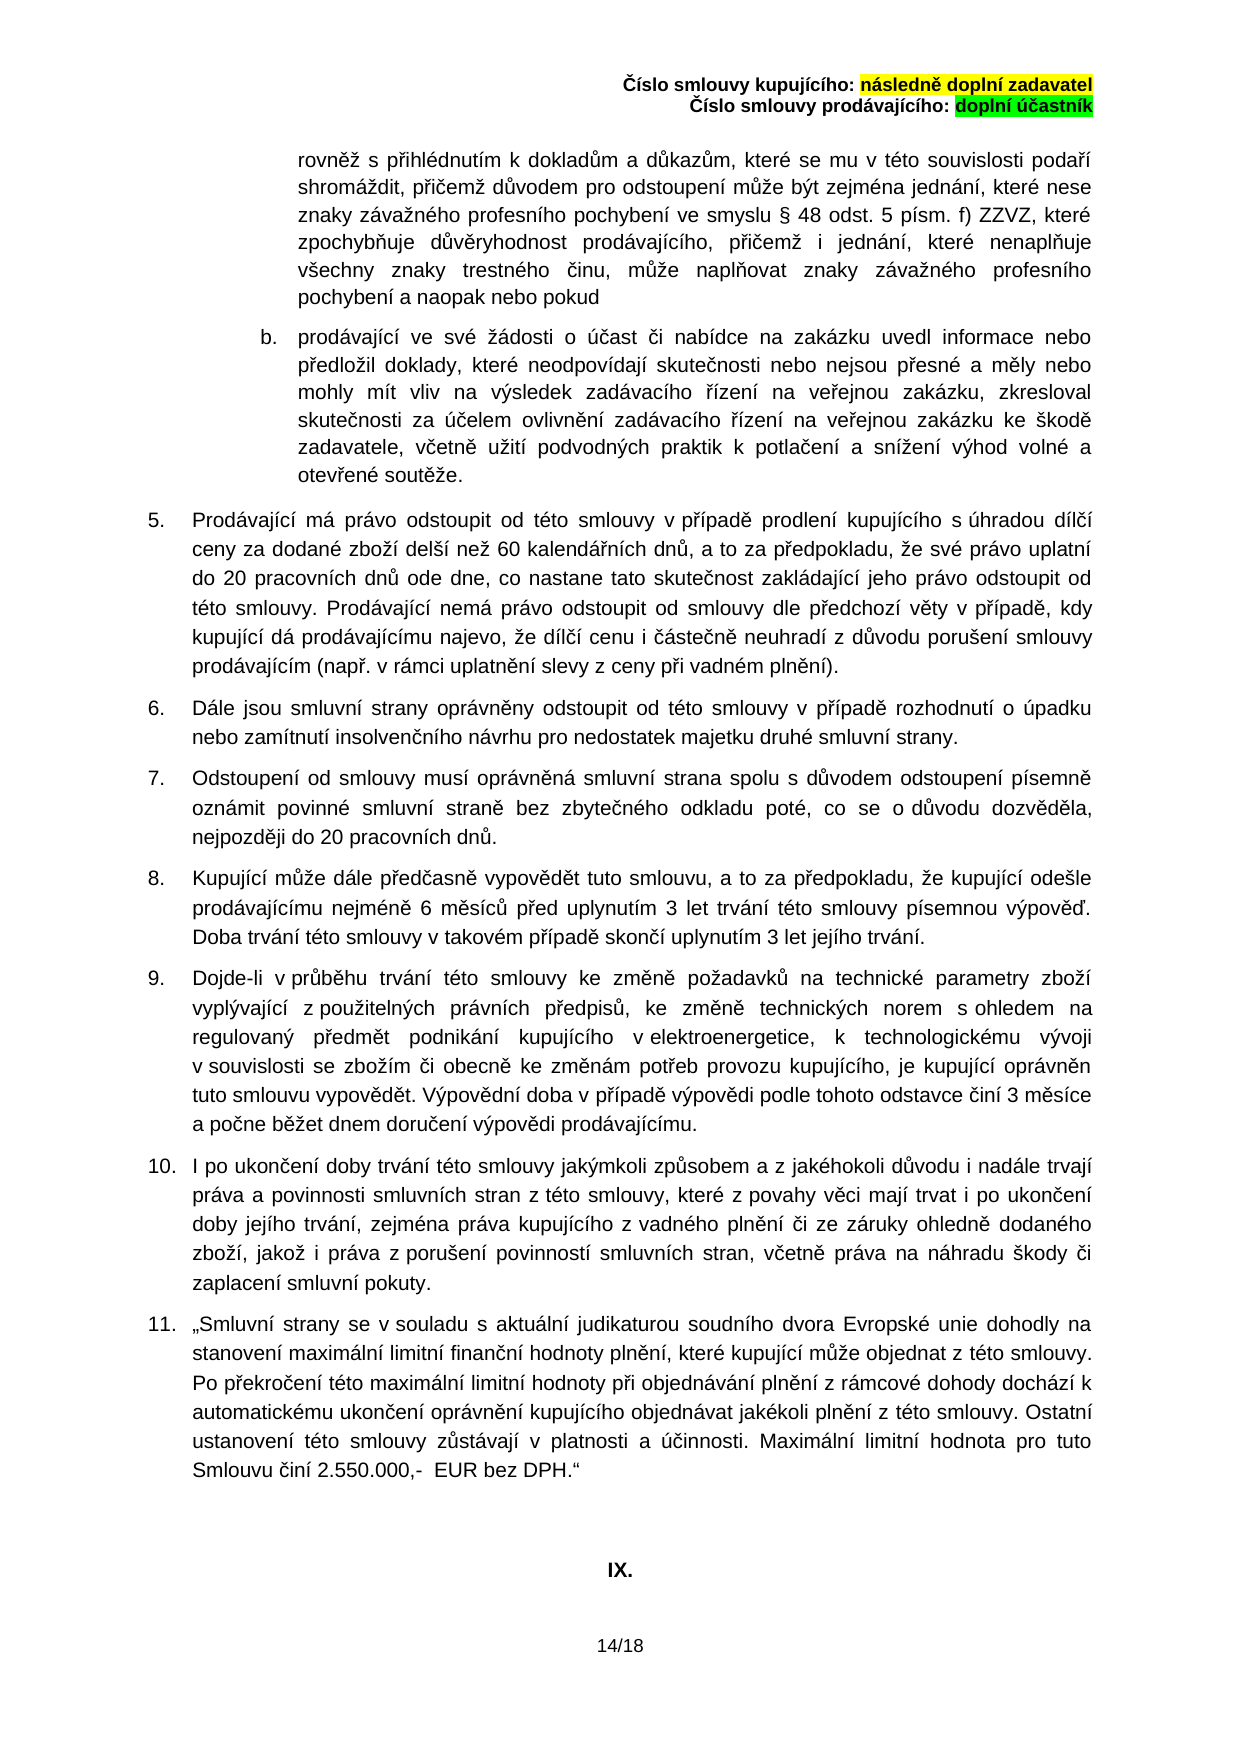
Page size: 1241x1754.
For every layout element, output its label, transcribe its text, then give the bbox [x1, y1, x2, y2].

list prodávající ve své žádosti o účast či nabídce na zakázku uvedl informace nebo předložil doklady, které neodpovídají skutečnosti nebo nejsou přesné a měly nebo mohly mít vliv na výsledek zadávacího řízení na veřejnou zakázku, zkresloval skutečnosti za účelem ovlivnění zadávacího řízení na veřejnou zakázku ke škodě zadavatele, včetně užití podvodných praktik k potlačení a snížení výhod volné a otevřené soutěže. [260, 325, 1093, 487]
list Dále jsou smluvní strany oprávněny odstoupit od této smlouvy v případě rozhodnutí o úpadku nebo zamítnutí insolvenčního návrhu pro nedostatek majetku druhé smluvní strany. [148, 690, 1093, 748]
list I po ukončení doby trvání této smlouvy jakýmkoli způsobem a z jakéhokoli důvodu i nadále trvají práva a povinnosti smluvních stran z této smlouvy, které z povahy věci mají trvat i po ukončení doby jejího trvání, zejména práva kupujícího z vadného plnění či ze záruky ohledně dodaného zboží, jakož i práva z porušení povinností smluvních stran, včetně práva na náhradu škody či zaplacení smluvní pokuty. [148, 1148, 1093, 1294]
list Dojde-li v průběhu trvání této smlouvy ke změně požadavků na technické parametry zboží vyplývající z použitelných právních předpisů, ke změně technických norem s ohledem na regulovaný předmět podnikání kupujícího v elektroenergetice, k technologickému vývoji v souvislosti se zbožím či obecně ke změnám potřeb provozu kupujícího, je kupující oprávněn tuto smlouvu vypovědět. Výpovědní doba v případě výpovědi podle tohoto odstavce činí 3 měsíce a počne běžet dnem doručení výpovědi prodávajícímu. [148, 961, 1093, 1136]
list „Smluvní strany se v souladu s aktuální judikaturou soudního dvora Evropské unie dohodly na stanovení maximální limitní finanční hodnoty plnění, které kupující může objednat z této smlouvy. Po překročení této maximální limitní hodnoty při objednávání plnění z rámcové dohody dochází k automatickému ukončení oprávnění kupujícího objednávat jakékoli plnění z této smlouvy. Ostatní ustanovení této smlouvy zůstávají v platnosti a účinnosti. Maximální limitní hodnota pro tuto Smlouvu činí 2.550.000,- EUR bez DPH.“ [148, 1307, 1093, 1482]
list Odstoupení od smlouvy musí oprávněná smluvní strana spolu s důvodem odstoupení písemně oznámit povinné smluvní straně bez zbytečného odkladu poté, co se o důvodu dozvěděla, nejpozději do 20 pracovních dnů. [148, 761, 1093, 848]
list Prodávající má právo odstoupit od této smlouvy v případě prodlení kupujícího s úhradou dílčí ceny za dodané zboží delší než 60 kalendářních dnů, a to za předpokladu, že své právo uplatní do 20 pracovních dnů ode dne, co nastane tato skutečnost zakládající jeho právo odstoupit od této smlouvy. Prodávající nemá právo odstoupit od smlouvy dle předchozí věty v případě, kdy kupující dá prodávajícímu najevo, že dílčí cenu i částečně neuhradí z důvodu porušení smlouvy prodávajícím (např. v rámci uplatnění slevy z ceny při vadném plnění). [148, 503, 1093, 678]
text IX. [148, 1553, 1093, 1582]
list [260, 148, 1093, 309]
list Kupující může dále předčasně vypovědět tuto smlouvu, a to za předpokladu, že kupující odešle prodávajícímu nejméně 6 měsíců před uplynutím 3 let trvání této smlouvy písemnou výpověď. Doba trvání této smlouvy v takovém případě skončí uplynutím 3 let jejího trvání. [148, 861, 1093, 948]
